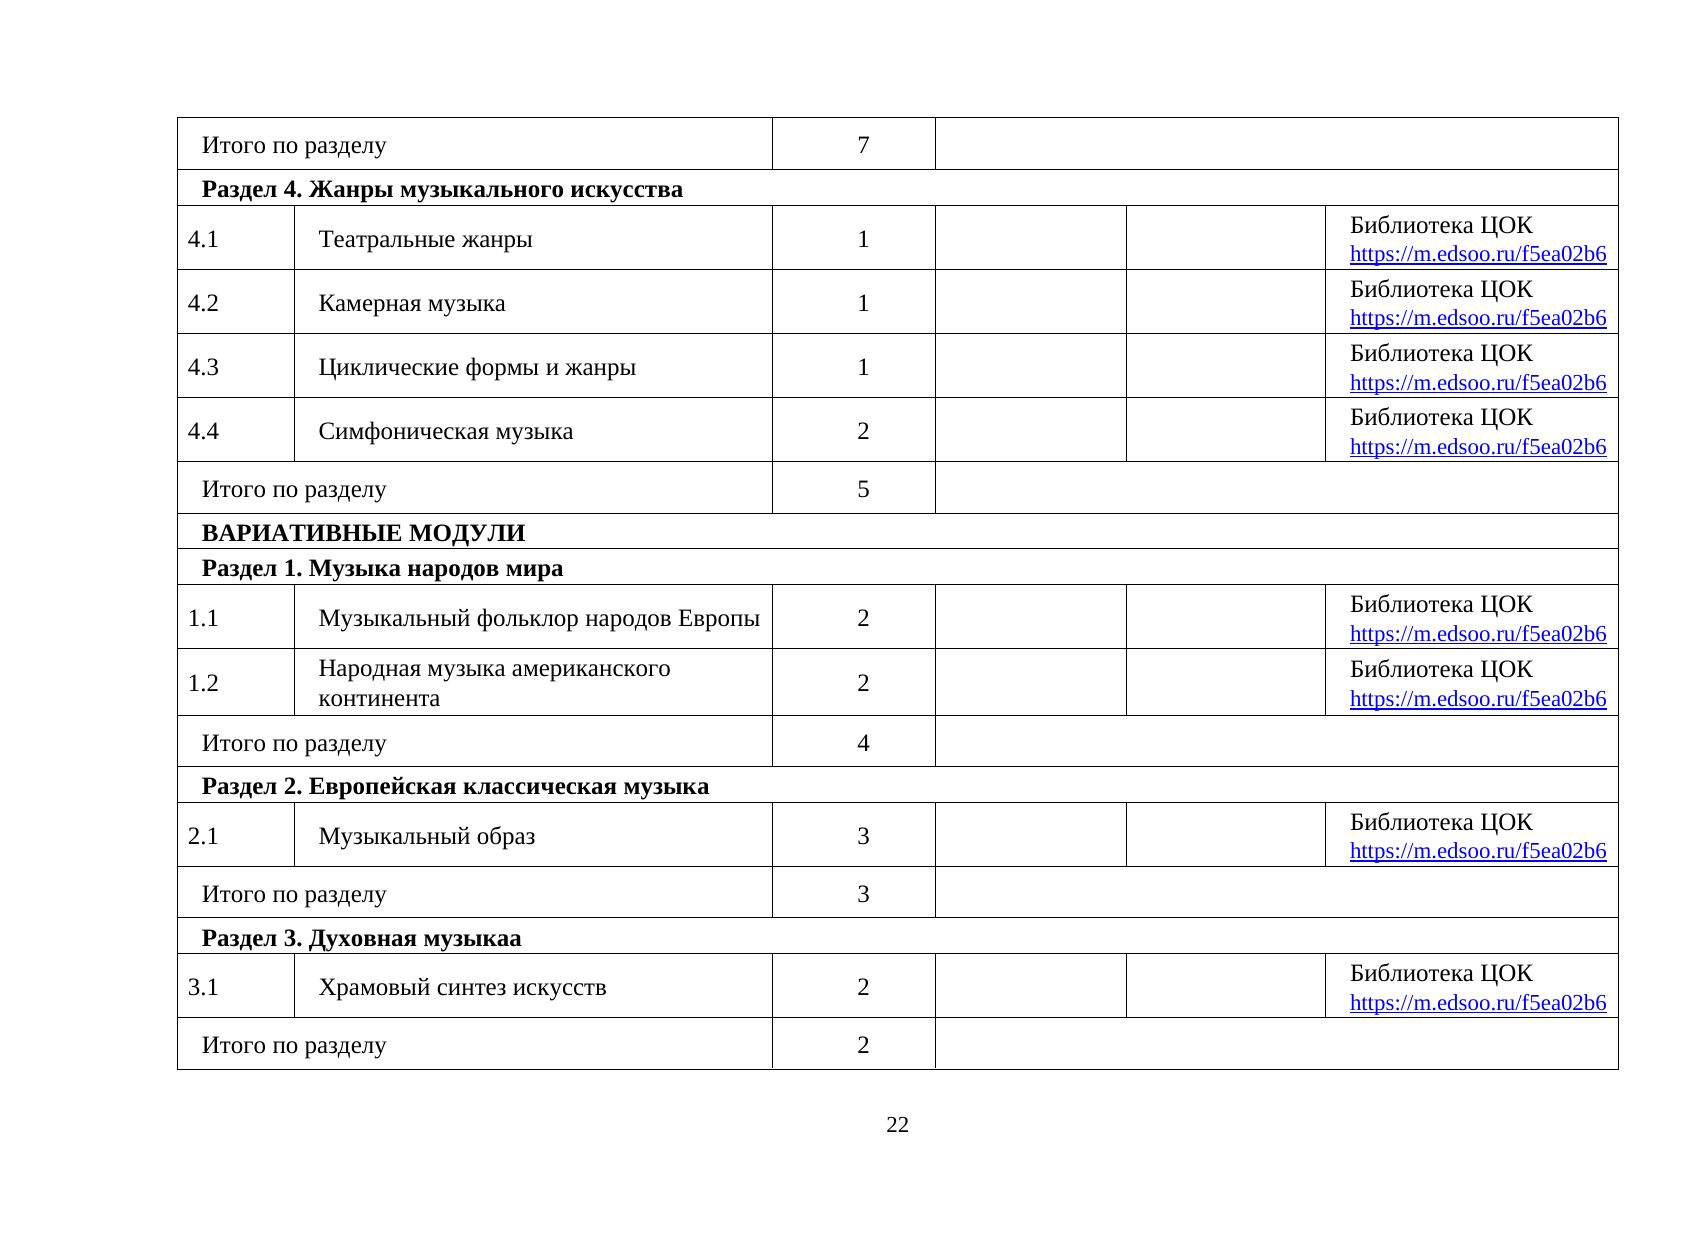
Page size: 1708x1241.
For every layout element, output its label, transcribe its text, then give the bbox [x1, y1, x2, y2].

table_cell [936, 716, 1618, 766]
table_cell 4.2 [178, 270, 294, 333]
table_cell 2.1 [178, 803, 294, 866]
table_cell 4.1 [178, 206, 294, 268]
table_cell [1127, 585, 1325, 648]
table_header Итого по разделу [178, 118, 772, 169]
table_header 7 [773, 118, 935, 169]
table_cell Итого по разделу [178, 716, 772, 766]
table_cell [1127, 398, 1325, 461]
table_cell Библиотека ЦОК https://m.edsoo.ru/f5ea02b6 [1326, 803, 1618, 866]
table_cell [1326, 954, 1618, 1017]
table_cell Итого по разделу [178, 867, 772, 917]
table_cell Библиотека ЦОК https://m.edsoo.ru/f5ea02b6 [1326, 334, 1618, 397]
table_cell 3 [773, 867, 935, 917]
table_cell Раздел 1. Музыка народов мира [178, 549, 1618, 584]
table_cell 1.2 [178, 649, 294, 714]
table_cell 2 [773, 585, 935, 648]
table_cell [1127, 649, 1325, 714]
table_cell 2 [773, 954, 935, 1017]
table_cell 1 [773, 270, 935, 333]
table_cell 2 [773, 649, 935, 714]
table_cell [936, 206, 1126, 268]
table_cell [1127, 954, 1325, 1017]
table_cell Циклические формы и жанры [295, 334, 772, 397]
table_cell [1326, 206, 1618, 268]
table_cell Библиотека ЦОК https://m.edsoo.ru/f5ea02b6 [1326, 398, 1618, 461]
table_cell Народная музыка американского континента [295, 649, 772, 714]
table_cell Библиотека ЦОК https://m.edsoo.ru/f5ea02b6 [1326, 649, 1618, 714]
table_cell 3 [773, 803, 935, 866]
table_cell Театральные жанры [295, 206, 772, 268]
table_cell 1 [773, 206, 935, 268]
table_cell [936, 462, 1618, 513]
table_cell 2 [773, 1018, 935, 1068]
table_cell [936, 270, 1126, 333]
table_cell Музыкальный фольклор народов Европы [295, 585, 772, 648]
table_cell [936, 803, 1126, 866]
table_cell Раздел 3. Духовная музыкаа [178, 918, 1618, 953]
table_cell Итого по разделу [178, 1018, 772, 1068]
table_cell [936, 1018, 1618, 1068]
table_cell 5 [773, 462, 935, 513]
table_cell [936, 398, 1126, 461]
table_cell [1127, 334, 1325, 397]
table_cell Камерная музыка [295, 270, 772, 333]
table_cell ВАРИАТИВНЫЕ МОДУЛИ [178, 514, 1618, 548]
table_cell [1127, 270, 1325, 333]
table_cell 4.4 [178, 398, 294, 461]
table_cell 4.3 [178, 334, 294, 397]
table_cell 4 [773, 716, 935, 766]
table_cell Храмовый синтез искусств [295, 954, 772, 1017]
table_cell Раздел 2. Европейская классическая музыка [178, 767, 1618, 802]
table_cell [936, 867, 1618, 917]
table_cell [1127, 803, 1325, 866]
table_cell [936, 585, 1126, 648]
table_cell [936, 334, 1126, 397]
table_cell Музыкальный образ [295, 803, 772, 866]
table_cell Симфоническая музыка [295, 398, 772, 461]
table_cell [936, 649, 1126, 714]
table_cell 2 [773, 398, 935, 461]
table_cell Итого по разделу [178, 462, 772, 513]
table_cell [1127, 206, 1325, 268]
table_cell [1326, 270, 1618, 333]
table_cell Раздел 4. Жанры музыкального искусства [178, 170, 1618, 204]
table_cell Библиотека ЦОК https://m.edsoo.ru/f5ea02b6 [1326, 585, 1618, 648]
table_cell 3.1 [178, 954, 294, 1017]
table_header [936, 118, 1618, 169]
table_cell 1 [773, 334, 935, 397]
table_cell [936, 954, 1126, 1017]
table_cell 1.1 [178, 585, 294, 648]
